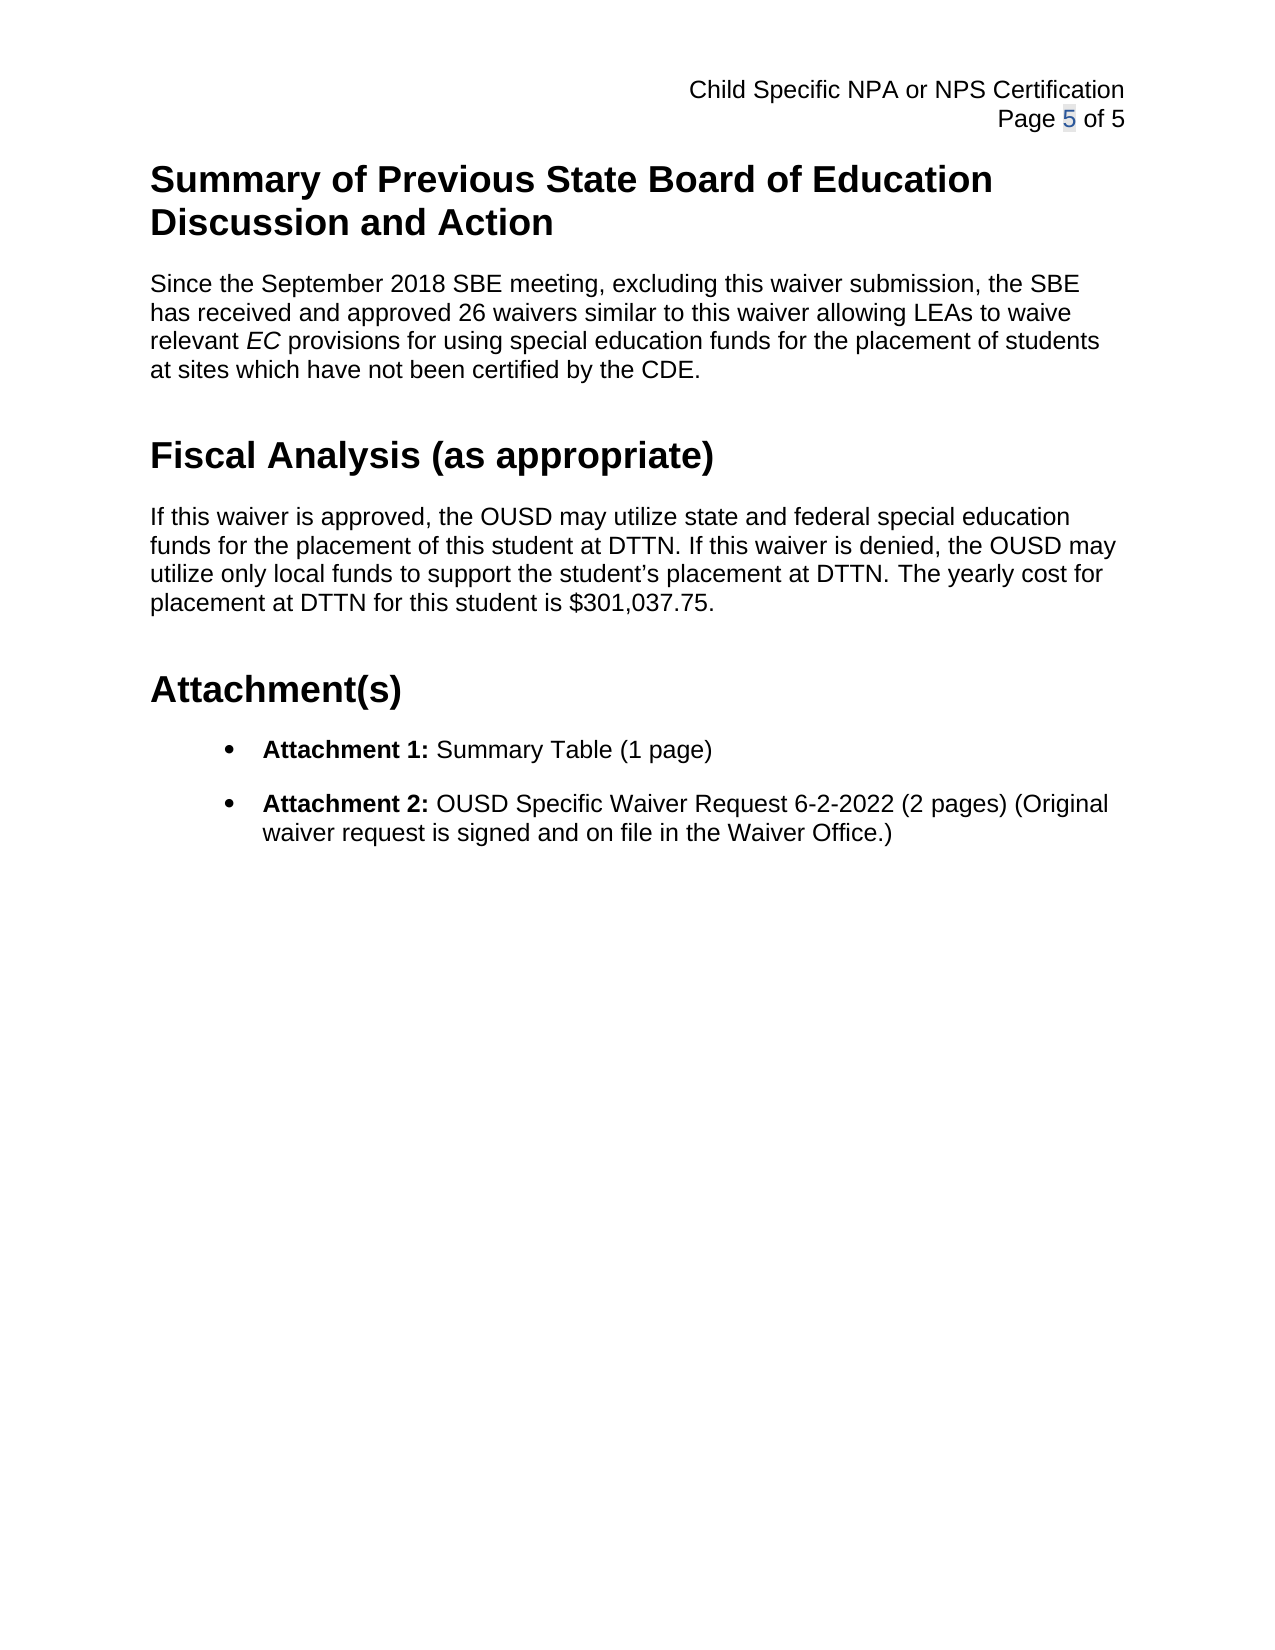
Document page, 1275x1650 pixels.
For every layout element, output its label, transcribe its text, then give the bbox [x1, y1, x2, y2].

list Attachment 1: Summary Table (1 page) [225, 735, 1125, 764]
subtitle Attachment(s) [150, 667, 1125, 710]
subtitle Summary of Previous State Board of Education Discussion and Action [150, 157, 1125, 244]
text Since the September 2018 SBE meeting, excluding this waiver submission, the SBE has received and approved 26 waivers similar to this waiver allowing LEAs to waive relevant EC provisions for using special education funds for the placement of students at sites which have not been certified by the CDE. [150, 269, 1125, 384]
subtitle Fiscal Analysis (as appropriate) [150, 434, 1125, 477]
list Attachment 2: OUSD Specific Waiver Request 6-2-2022 (2 pages) (Original waiver request is signed and on file in the Waiver Office.) [225, 789, 1125, 846]
text If this waiver is approved, the OUSD may utilize state and federal special education funds for the placement of this student at DTTN. If this waiver is denied, the OUSD may utilize only local funds to support the student’s placement at DTTN. The yearly cost for placement at DTTN for this student is $301,037.75. [150, 502, 1125, 617]
